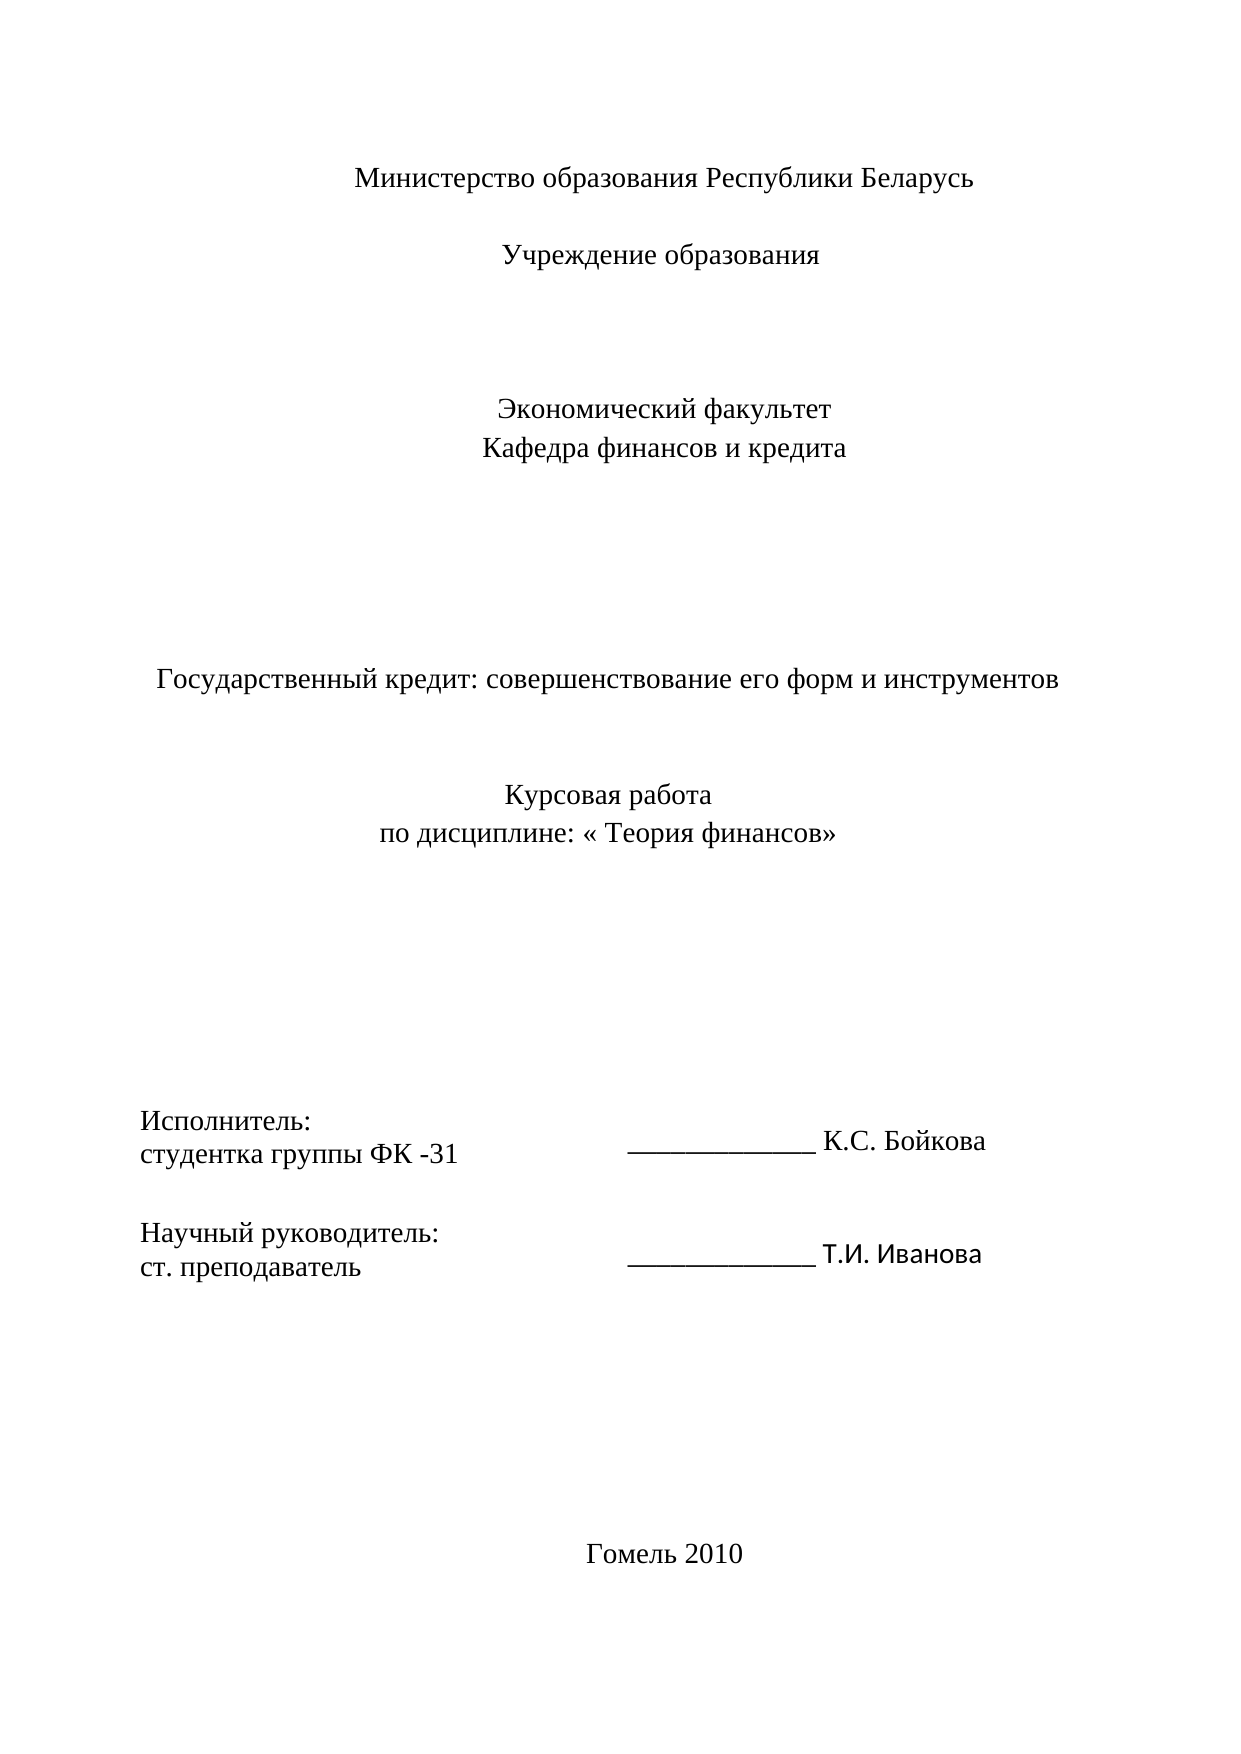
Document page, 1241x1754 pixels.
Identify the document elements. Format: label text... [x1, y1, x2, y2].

text Учреждение образования «Гомельский государственный университет имени Франциска Скорины» [177, 237, 1152, 348]
text Министерство образования Республики Беларусь [177, 160, 1152, 194]
text Экономический факультет [177, 391, 1152, 425]
text Государственный кредит: совершенствование его форм и инструментов [65, 661, 1152, 695]
subtitle Гомель 2010 [177, 1537, 1152, 1570]
text Курсовая работа [65, 777, 1152, 810]
text по дисциплине: « Теория финансов» [65, 815, 1152, 849]
text Кафедра финансов и кредита [177, 430, 1152, 463]
